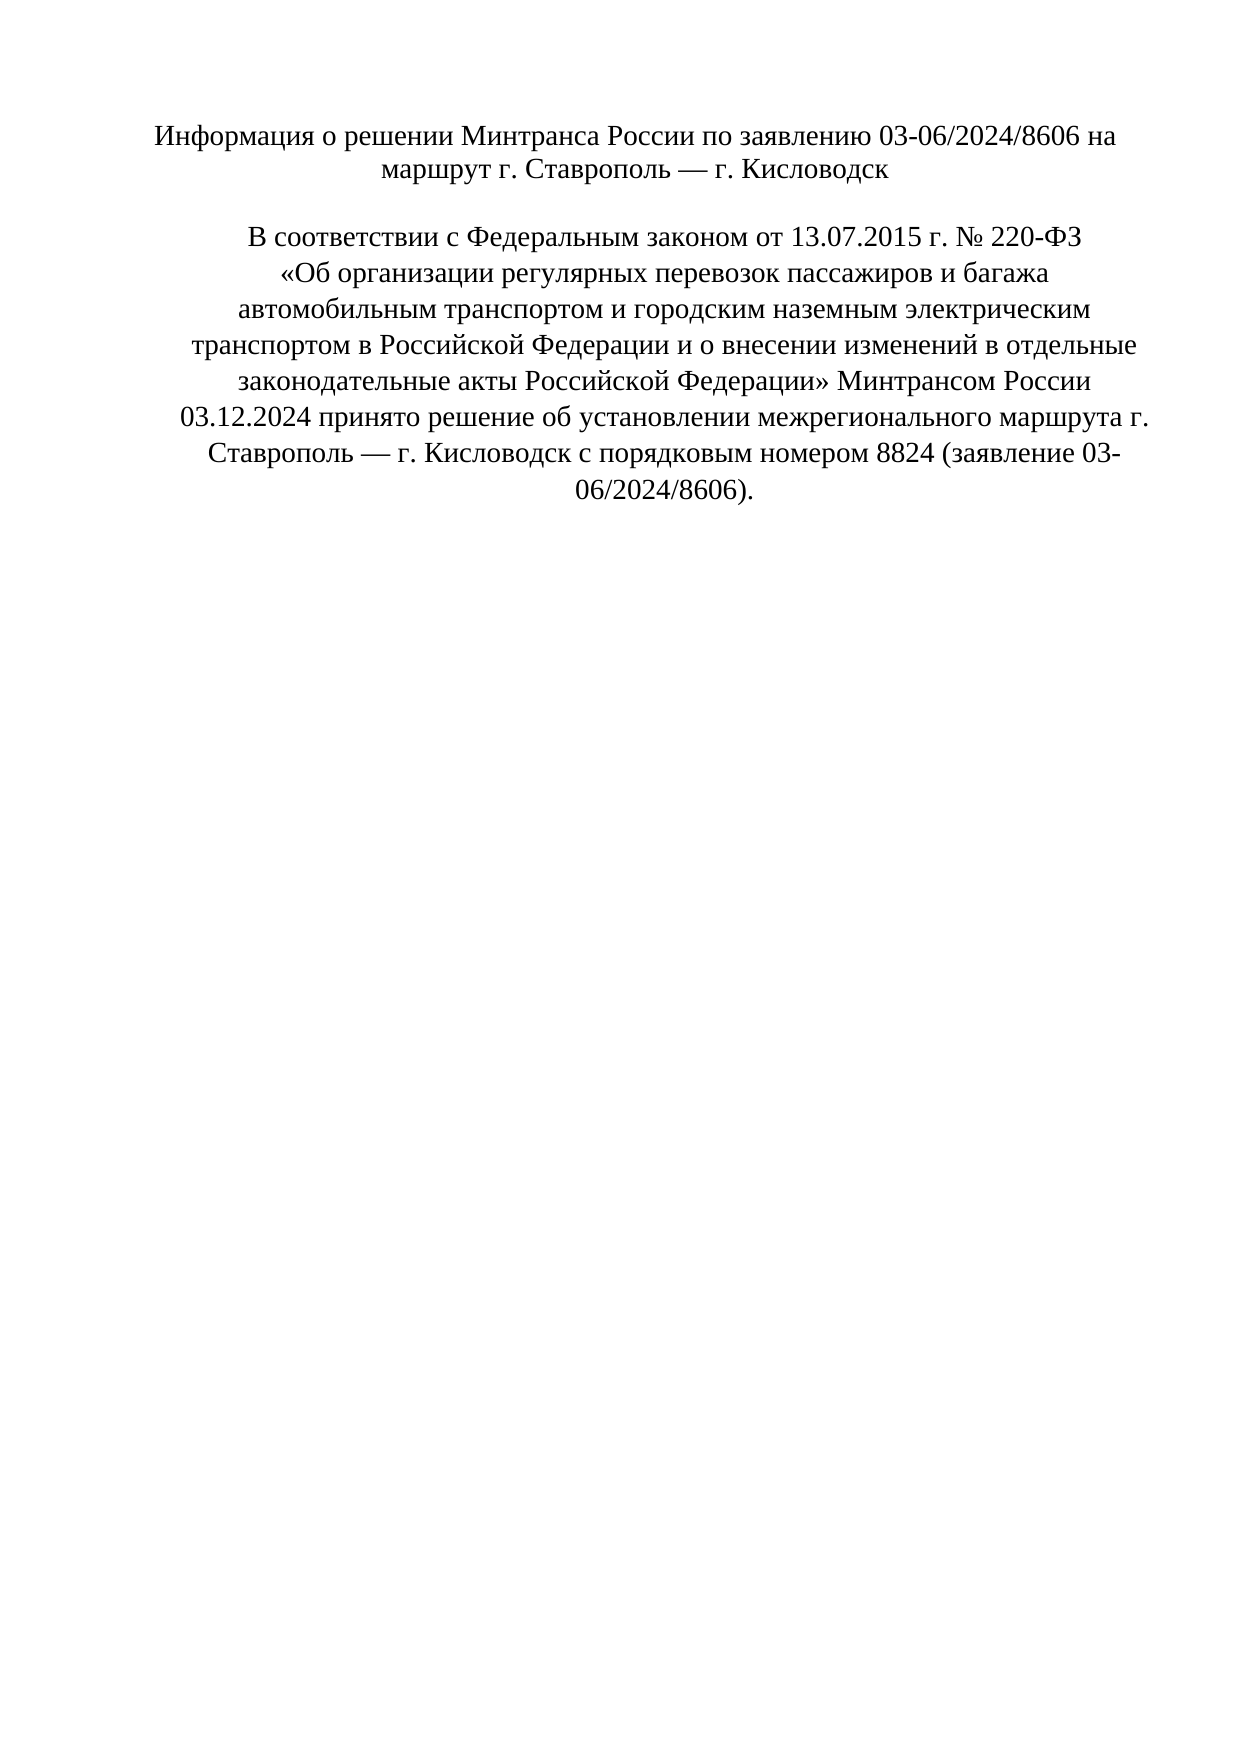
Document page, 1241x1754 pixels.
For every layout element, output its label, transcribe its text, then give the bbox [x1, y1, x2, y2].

text Информация о решении Минтранса России по заявлению 03-06/2024/8606 на маршрут г. Ставрополь — г. Кисловодск [118, 118, 1152, 185]
text В соответствии с Федеральным законом от 13.07.2015 г. № 220-ФЗ «Об организации регулярных перевозок пассажиров и багажа автомобильным транспортом и городским наземным электрическим транспортом в Российской Федерации и о внесении изменений в отдельные законодательные акты Российской Федерации» Минтрансом России 03.12.2024 принято решение об установлении межрегионального маршрута г. Ставрополь — г. Кисловодск с порядковым номером 8824 (заявление 03-06/2024/8606). [177, 219, 1152, 505]
